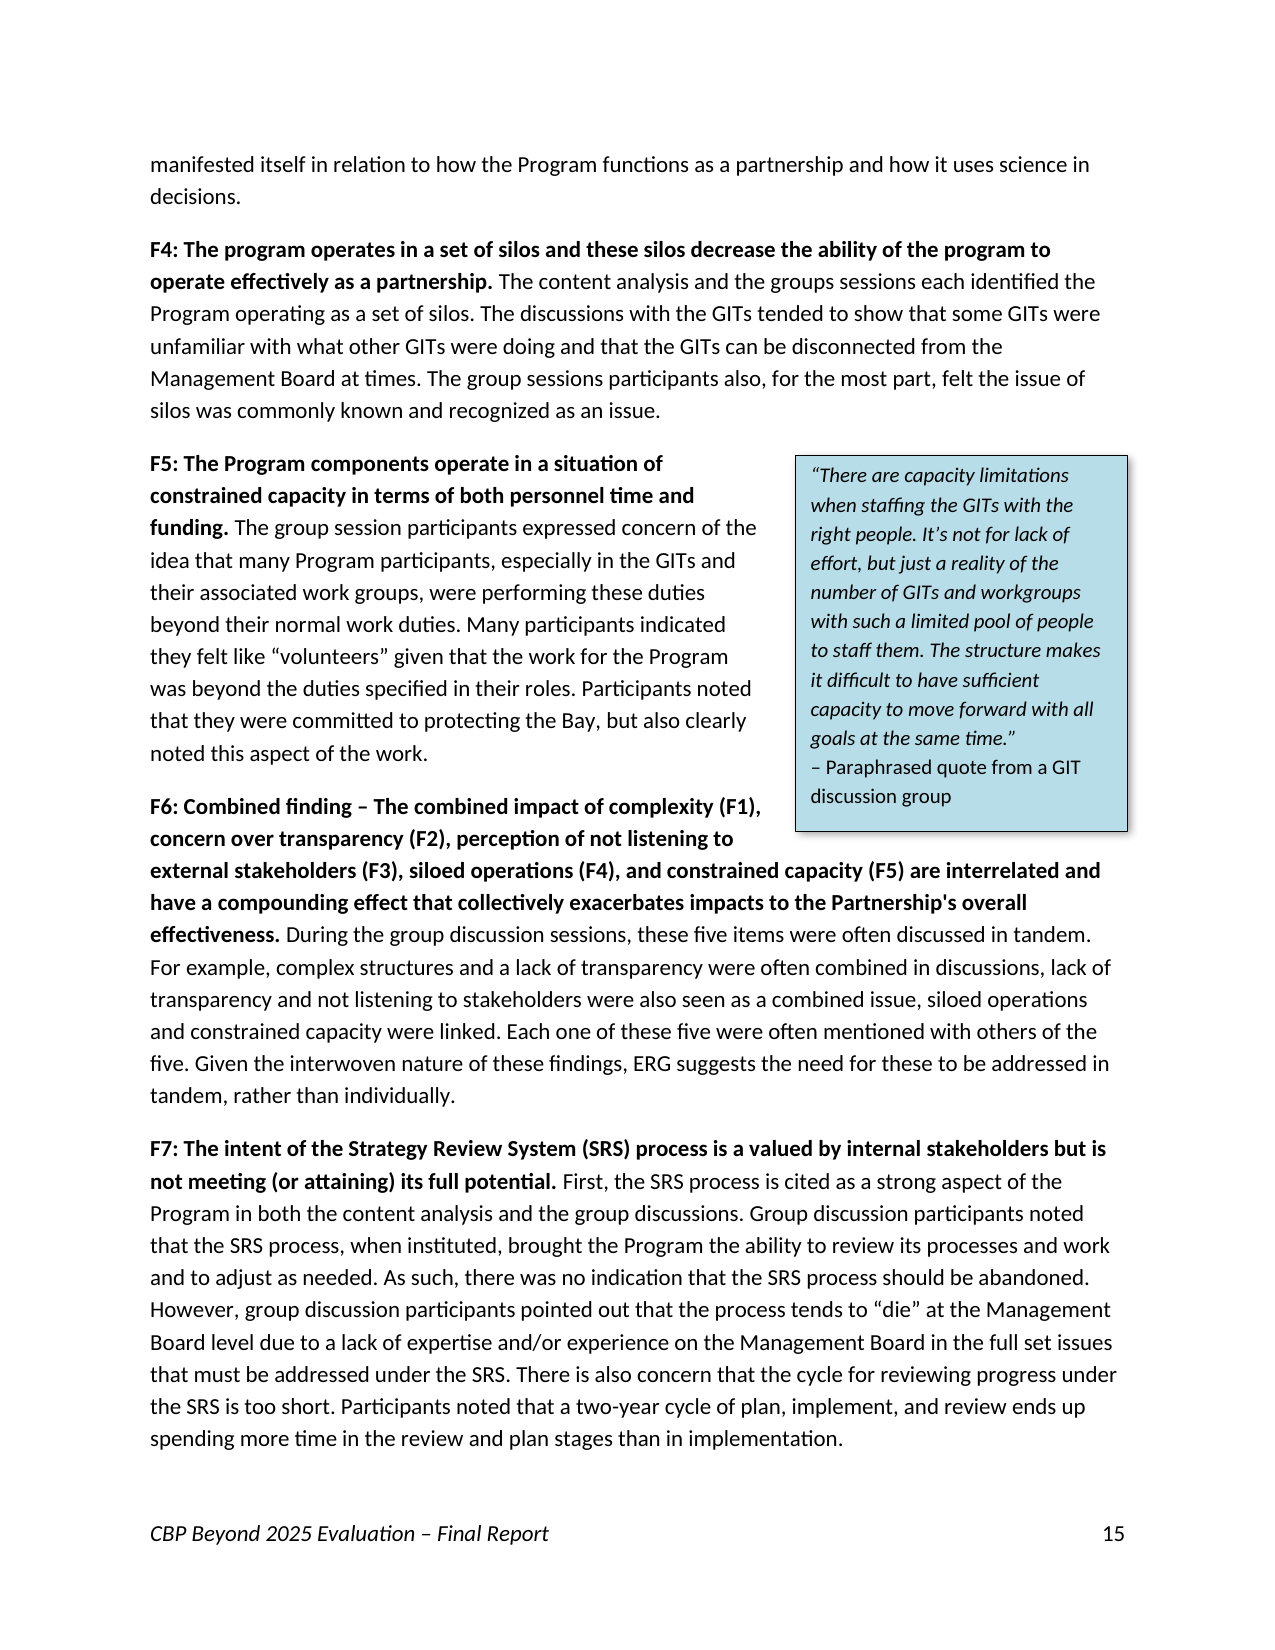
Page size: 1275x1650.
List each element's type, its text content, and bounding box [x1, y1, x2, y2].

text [150, 150, 1125, 210]
text F7: The intent of the Strategy Review System (SRS) process is a valued by internal stakeholders but is not meeting (or attaining) its full potential. First, the SRS process is cited as a strong aspect of the Program in both the content analysis and the group discussions. Group discussion participants noted that the SRS process, when instituted, brought the Program the ability to review its processes and work and to adjust as needed. As such, there was no indication that the SRS process should be abandoned. However, group discussion participants pointed out that the process tends to “die” at the Management Board level due to a lack of expertise and/or experience on the Management Board in the full set issues that must be addressed under the SRS. There is also concern that the cycle for reviewing progress under the SRS is too short. Participants noted that a two-year cycle of plan, implement, and review ends up spending more time in the review and plan stages than in implementation. [150, 1134, 1125, 1452]
text F5: The Program components operate in a situation of constrained capacity in terms of both personnel time and funding. The group session participants expressed concern of the idea that many Program participants, especially in the GITs and their associated work groups, were performing these duties beyond their normal work duties. Many participants indicated they felt like “volunteers” given that the work for the Program was beyond the duties specified in their roles. Participants noted that they were committed to protecting the Bay, but also clearly noted this aspect of the work. [150, 449, 1125, 767]
text F4: The program operates in a set of silos and these silos decrease the ability of the program to operate effectively as a partnership. The content analysis and the groups sessions each identified the Program operating as a set of silos. The discussions with the GITs tended to show that some GITs were unfamiliar with what other GITs were doing and that the GITs can be disconnected from the Management Board at times. The group sessions participants also, for the most part, felt the issue of silos was commonly known and recognized as an issue. [150, 235, 1125, 424]
text F6: Combined finding – The combined impact of complexity (F1), concern over transparency (F2), perception of not listening to external stakeholders (F3), siloed operations (F4), and constrained capacity (F5) are interrelated and have a compounding effect that collectively exacerbates impacts to the Partnership's overall effectiveness. During the group discussion sessions, these five items were often discussed in tandem. For example, complex structures and a lack of transparency were often combined in discussions, lack of transparency and not listening to stakeholders were also seen as a combined issue, siloed operations and constrained capacity were linked. Each one of these five were often mentioned with others of the five. Given the interwoven nature of these findings, ERG suggests the need for these to be addressed in tandem, rather than individually. [150, 792, 1125, 1109]
